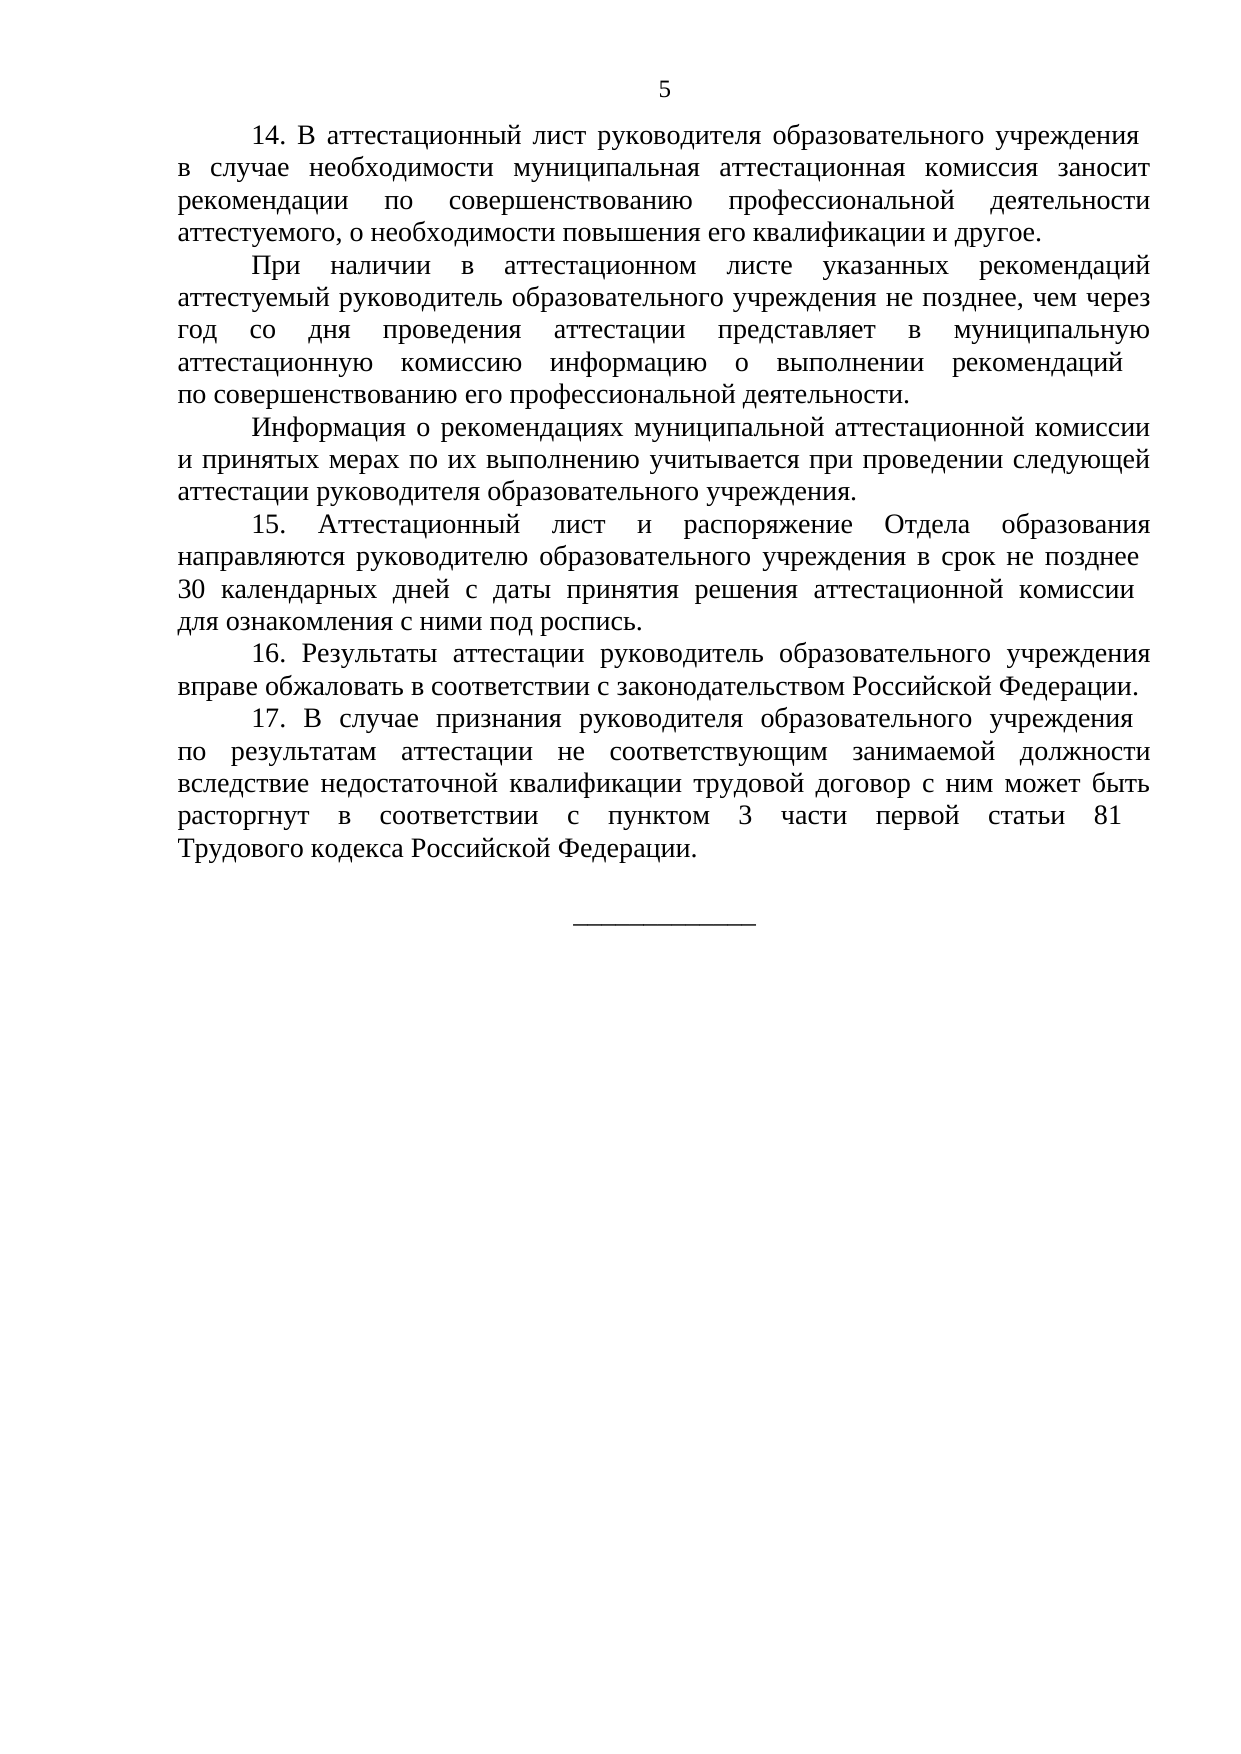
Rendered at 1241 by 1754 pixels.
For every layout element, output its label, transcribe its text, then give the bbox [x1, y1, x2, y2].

text 14. В аттестационный лист руководителя образовательного учреждения в случае необходимости муниципальная аттестационная комиссия заносит рекомендации по совершенствованию профессиональной деятельности аттестуемого, о необходимости повышения его квалификации и другое. [177, 118, 1152, 248]
text _____________ [177, 896, 1152, 928]
text 16. Результаты аттестации руководитель образовательного учреждения вправе обжаловать в соответствии с законодательством Российской Федерации. [177, 636, 1152, 701]
text 17. В случае признания руководителя образовательного учреждения по результатам аттестации не соответствующим занимаемой должности вследствие недостаточной квалификации трудовой договор с ним может быть расторгнут в соответствии с пунктом 3 части первой статьи 81 Трудового кодекса Российской Федерации. [177, 701, 1152, 863]
text Информация о рекомендациях муниципальной аттестационной комиссии и принятых мерах по их выполнению учитывается при проведении следующей аттестации руководителя образовательного учреждения. [177, 410, 1152, 507]
text 15. Аттестационный лист и распоряжение Отдела образования направляются руководителю образовательного учреждения в срок не позднее 30 календарных дней с даты принятия решения аттестационной комиссии для ознакомления с ними под роспись. [177, 507, 1152, 636]
text При наличии в аттестационном листе указанных рекомендаций аттестуемый руководитель образовательного учреждения не позднее, чем через год со дня проведения аттестации представляет в муниципальную аттестационную комиссию информацию о выполнении рекомендаций по совершенствованию его профессиональной деятельности. [177, 248, 1152, 410]
